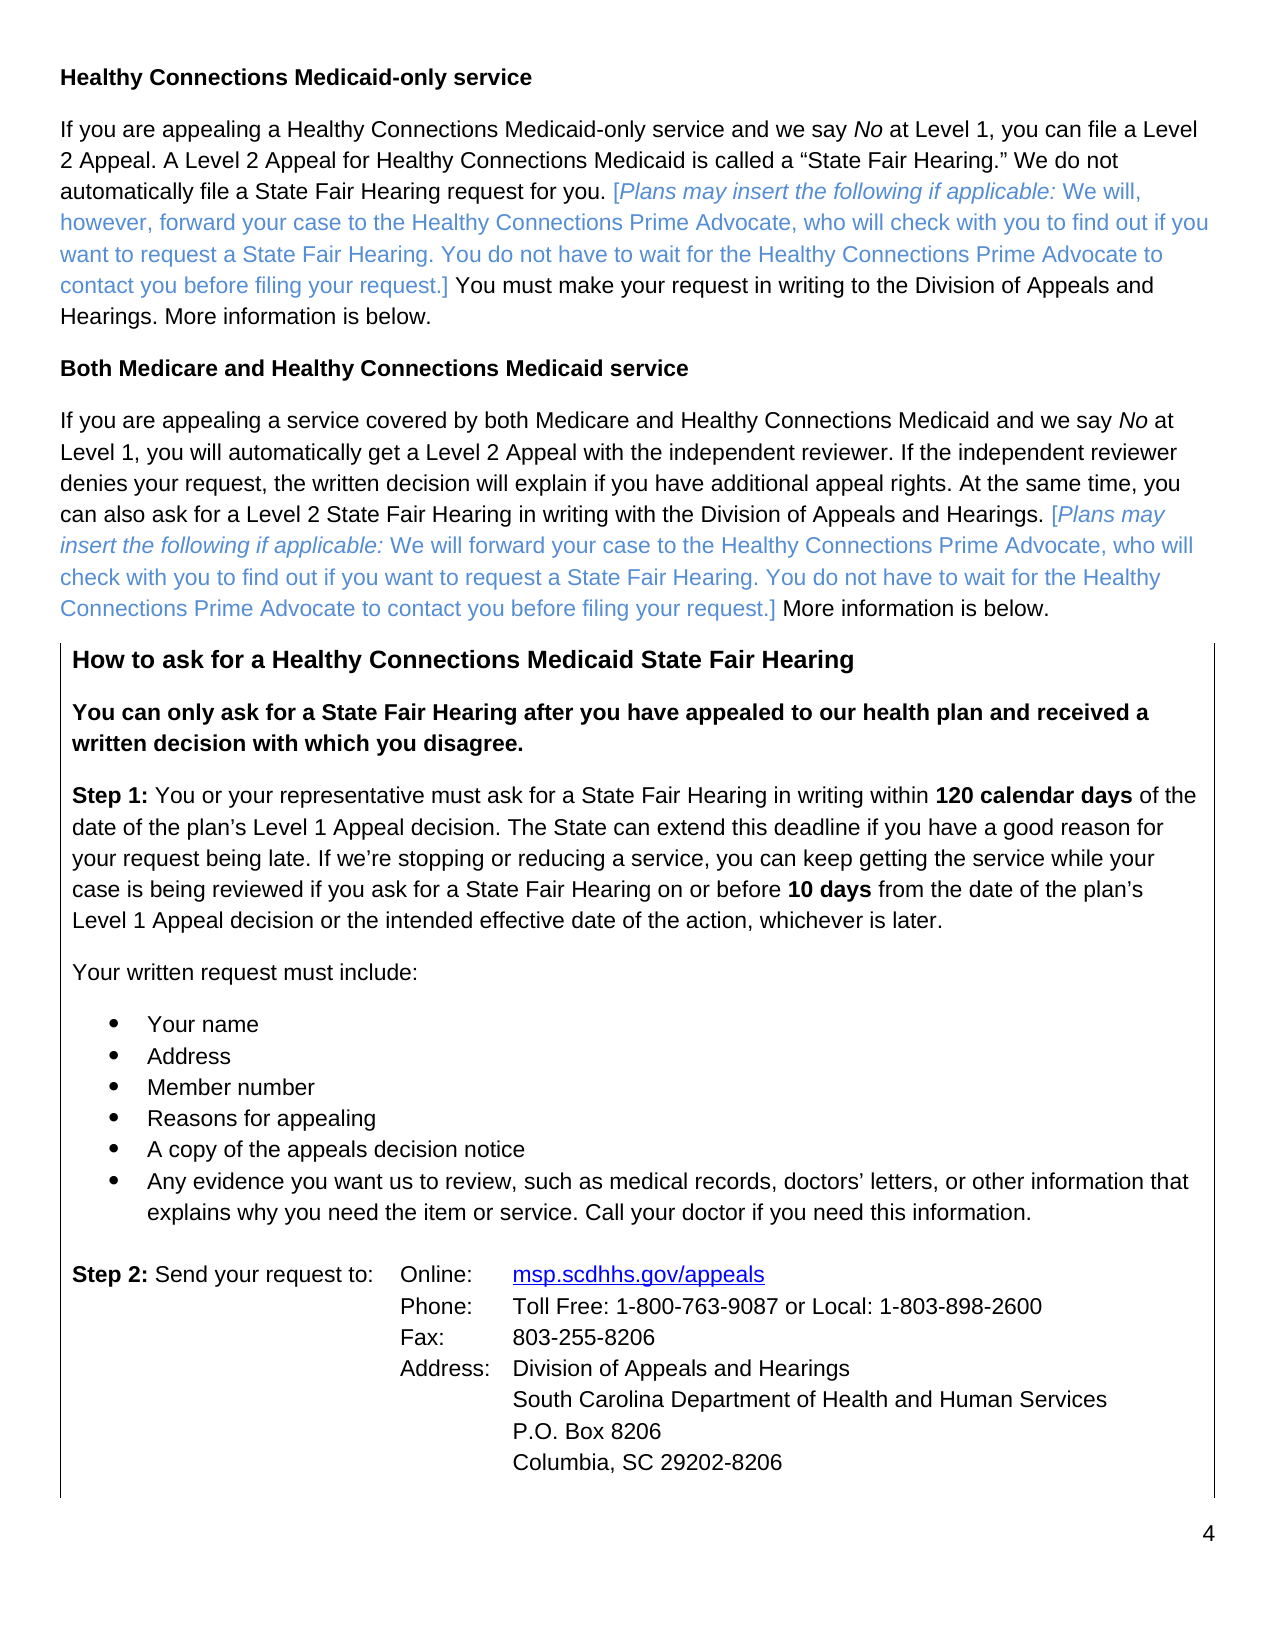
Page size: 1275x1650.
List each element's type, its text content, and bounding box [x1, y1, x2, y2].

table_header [61, 643, 1214, 1497]
text Healthy Connections Medicaid-only service [60, 60, 1215, 91]
text If you are appealing a Healthy Connections Medicaid-only service and we say No at Level 1, you can file a Level 2 Appeal. A Level 2 Appeal for Healthy Connections Medicaid is called a “State Fair Hearing.” We do not automatically file a State Fair Hearing request for you. [Plans may insert the following if applicable: We will, however, forward your case to the Healthy Connections Prime Advocate, who will check with you to find out if you want to request a State Fair Hearing. You do not have to wait for the Healthy Connections Prime Advocate to contact you before filing your request.] You must make your request in writing to the Division of Appeals and Hearings. More information is below. [60, 112, 1215, 331]
text Both Medicare and Healthy Connections Medicaid service [60, 352, 1215, 383]
text If you are appealing a service covered by both Medicare and Healthy Connections Medicaid and we say No at Level 1, you will automatically get a Level 2 Appeal with the independent reviewer. If the independent reviewer denies your request, the written decision will explain if you have additional appeal rights. At the same time, you can also ask for a Level 2 State Fair Hearing in writing with the Division of Appeals and Hearings. [Plans may insert the following if applicable: We will forward your case to the Healthy Connections Prime Advocate, who will check with you to find out if you want to request a State Fair Hearing. You do not have to wait for the Healthy Connections Prime Advocate to contact you before filing your request.] More information is below. [60, 404, 1215, 622]
